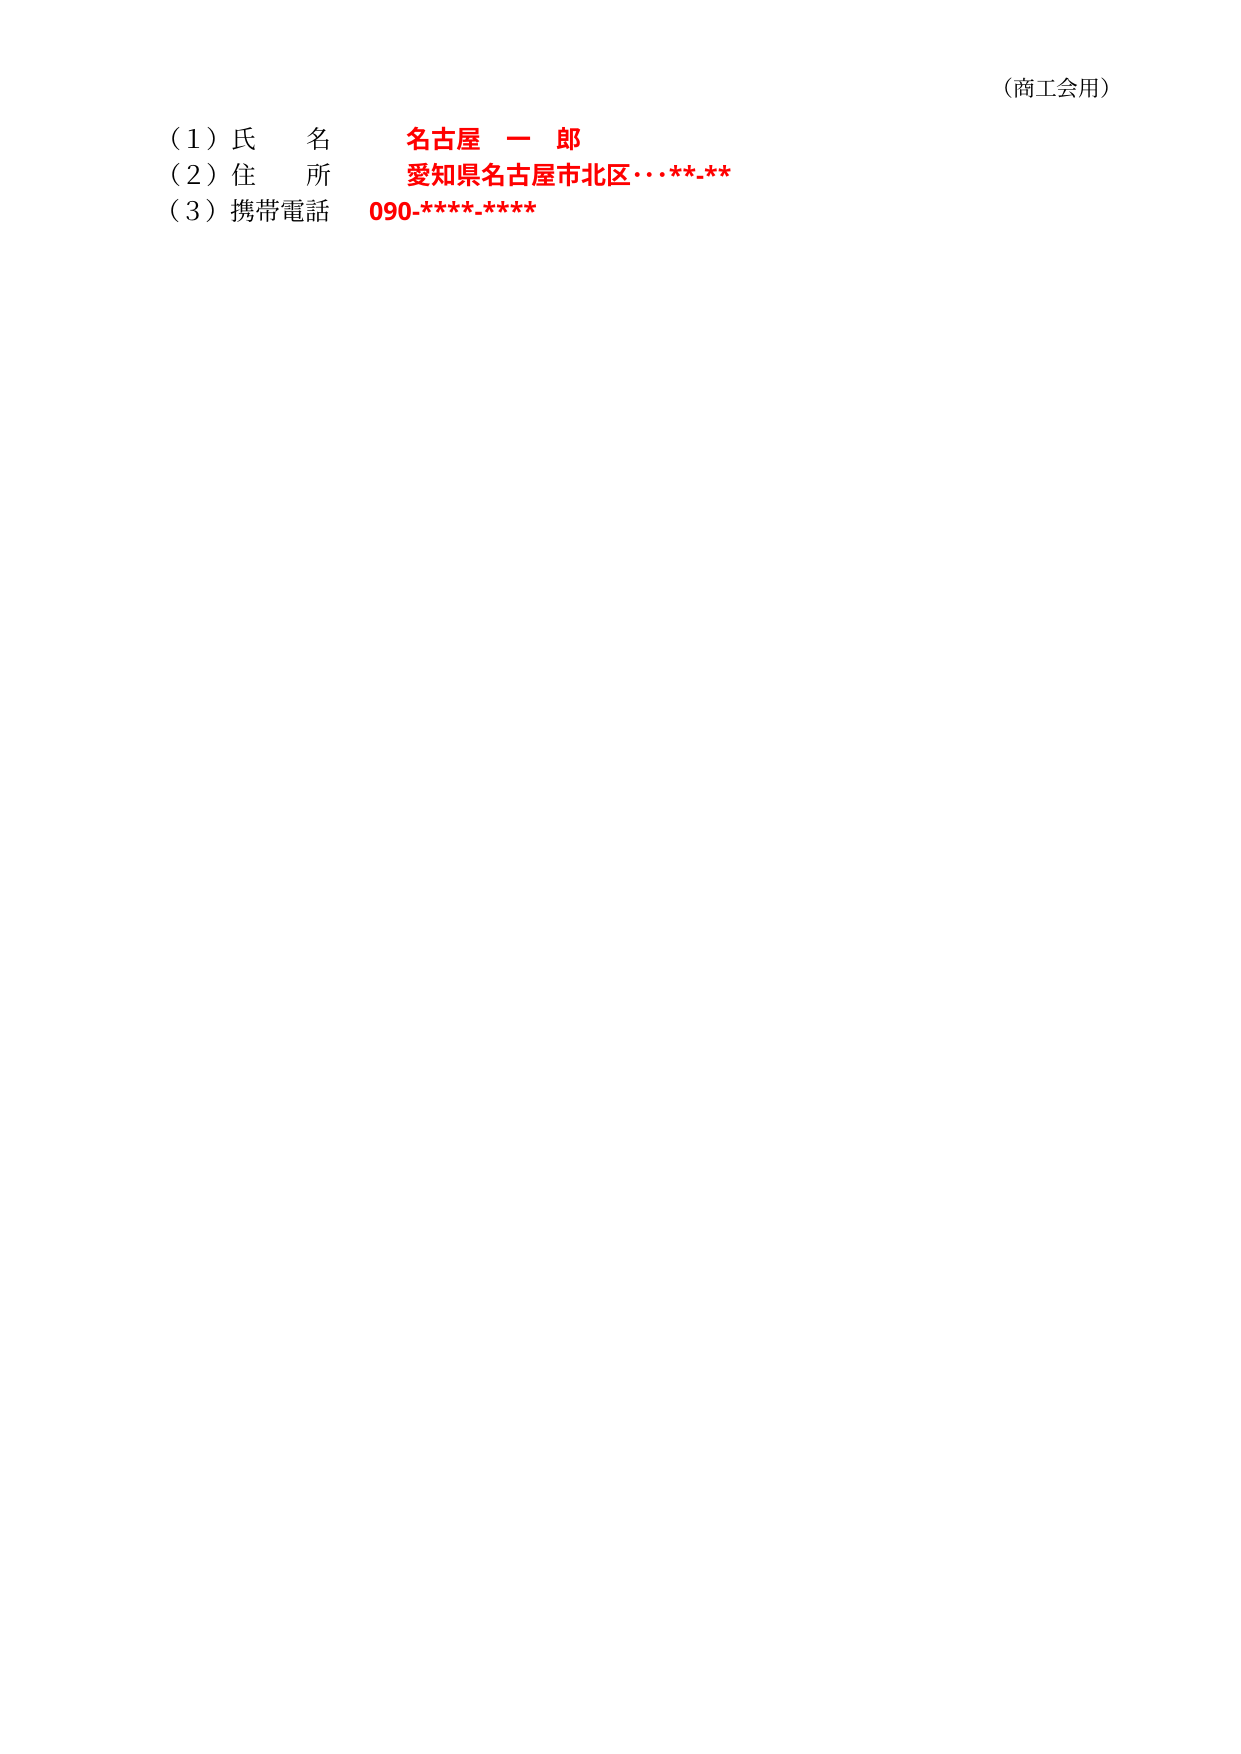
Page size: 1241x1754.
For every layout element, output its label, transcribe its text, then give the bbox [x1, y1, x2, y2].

text （２）住 所 愛知県名古屋市北区･･･**-** [150, 155, 1120, 192]
text （１）氏 名 名古屋 一 郎 [150, 119, 1120, 155]
text （３）携帯電話 090-****-**** [150, 192, 1120, 228]
